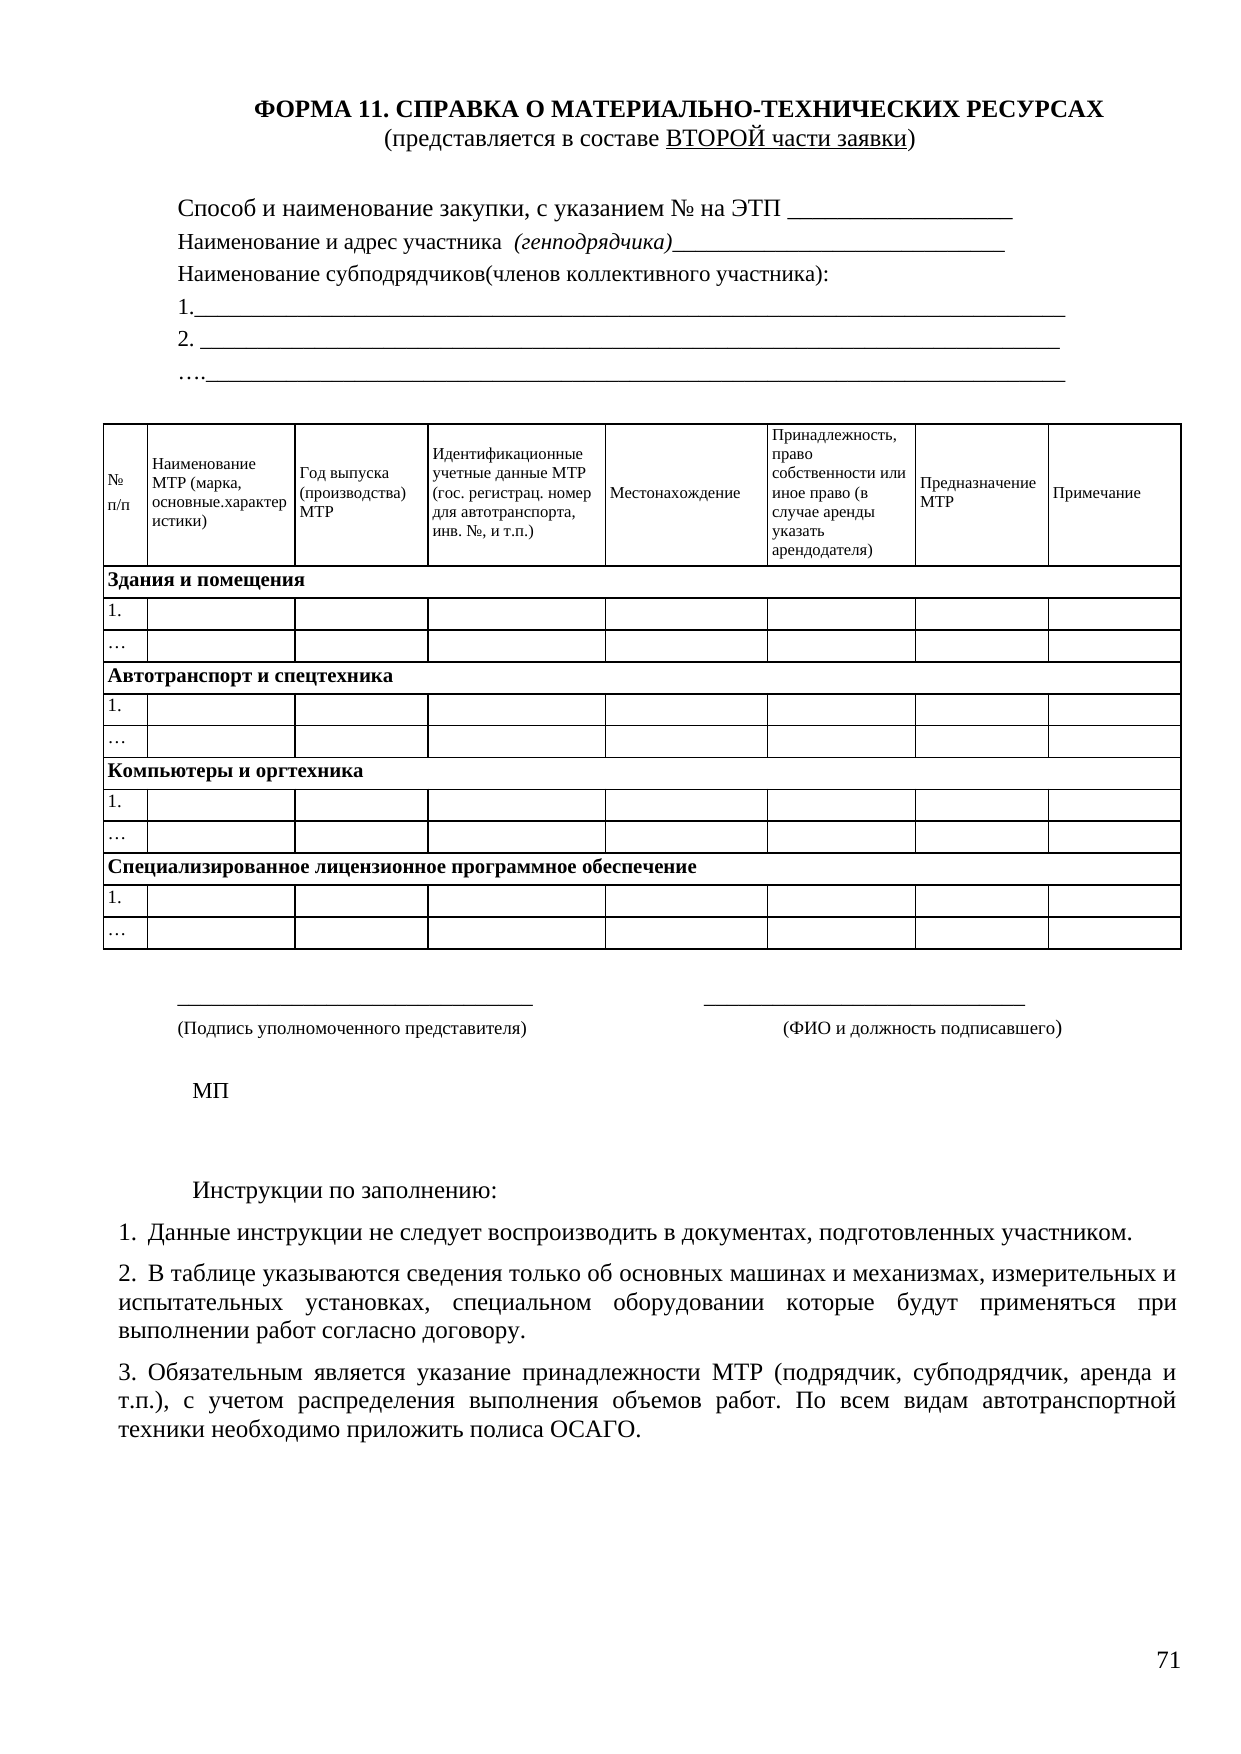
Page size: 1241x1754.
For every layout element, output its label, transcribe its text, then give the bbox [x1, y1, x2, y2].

table_cell [1049, 822, 1180, 852]
table_cell … [104, 726, 147, 757]
table_header Идентификационные учетные данные МТР (гос. регистрац. номер для автотранспорта, инв. №, и т.п.) [429, 425, 605, 565]
table_cell 1. [104, 695, 147, 725]
table_header Предназначение МТР [916, 425, 1048, 565]
table_cell [429, 918, 605, 948]
table_cell [148, 631, 294, 661]
table_cell [916, 918, 1048, 948]
table_cell [1049, 790, 1180, 820]
table_cell [429, 886, 605, 916]
table_cell [768, 695, 915, 725]
table_cell [606, 726, 767, 757]
table_cell [148, 726, 294, 757]
subtitle ФОРМА 11. Справка о материально-технических ресурсах [177, 94, 1181, 123]
table_cell [916, 886, 1048, 916]
table_cell [606, 822, 767, 852]
table_cell [1049, 695, 1180, 725]
table_cell [148, 822, 294, 852]
table_cell [606, 790, 767, 820]
table_cell [768, 886, 915, 916]
table_cell [1049, 599, 1180, 629]
text 2. ___________________________________________________________________________ [118, 326, 1178, 352]
table_cell [148, 695, 294, 725]
table_cell [148, 918, 294, 948]
table_cell [296, 886, 427, 916]
table_header № п/п [104, 425, 147, 565]
text 1.____________________________________________________________________________ [118, 293, 1178, 319]
table_cell [916, 726, 1048, 757]
table_cell [429, 631, 605, 661]
table_cell Здания и помещения [104, 567, 1180, 597]
text МП [118, 1077, 1178, 1104]
table_cell [916, 695, 1048, 725]
table_cell Компьютеры и оргтехника [104, 758, 1180, 788]
table_cell [768, 726, 915, 757]
table_cell [296, 599, 427, 629]
table_header Примечание [1049, 425, 1180, 565]
text Инструкции по заполнению: [118, 1175, 1178, 1204]
table_cell [1049, 886, 1180, 916]
table_cell [296, 790, 427, 820]
table_cell [606, 695, 767, 725]
table_cell Специализированное лицензионное программное обеспечение [104, 854, 1180, 884]
text (представляется в составе ВТОРОЙ части заявки) [118, 123, 1181, 151]
table_cell … [104, 822, 147, 852]
table_cell [1049, 631, 1180, 661]
table_cell [916, 599, 1048, 629]
table_cell [429, 726, 605, 757]
text (Подпись уполномоченного представителя) (ФИО и должность подписавшего) [118, 1014, 1178, 1039]
table_header Местонахождение [606, 425, 767, 565]
table_cell [296, 822, 427, 852]
list Данные инструкции не следует воспроизводить в документах, подготовленных участником. [118, 1217, 1178, 1245]
table_cell Автотранспорт и спецтехника [104, 663, 1180, 693]
table_cell [606, 631, 767, 661]
table_cell [148, 886, 294, 916]
table_header Принадлежность, право собственности или иное право (в случае аренды указать арендодателя) [768, 425, 915, 565]
list Обязательным является указание принадлежности МТР (подрядчик, субподрядчик, аренда и т.п.), с учетом распределения выполнения объемов работ. По всем видам автотранспортной техники необходимо приложить полиса ОСАГО. [118, 1357, 1178, 1443]
list В таблице указываются сведения только об основных машинах и механизмах, измерительных и испытательных установках, специальном оборудовании которые будут применяться при выполнении работ согласно договору. [118, 1258, 1178, 1344]
text Наименование и адрес участника (генподрядчика)_____________________________ [118, 228, 1178, 254]
table_cell [296, 631, 427, 661]
table_cell [296, 695, 427, 725]
text _______________________________ ____________________________ [118, 982, 1178, 1008]
table_cell [606, 599, 767, 629]
table_cell [916, 822, 1048, 852]
table_cell [768, 822, 915, 852]
table_cell [768, 918, 915, 948]
table_cell [606, 918, 767, 948]
table_cell [1049, 726, 1180, 757]
table_cell 1. [104, 599, 147, 629]
table_cell [296, 726, 427, 757]
text ….___________________________________________________________________________ [118, 358, 1178, 384]
table_cell [296, 918, 427, 948]
text Наименование субподрядчиков(членов коллективного участника): [118, 260, 1178, 287]
table_cell [768, 790, 915, 820]
table_cell [916, 790, 1048, 820]
table_cell [768, 599, 915, 629]
table_cell [429, 599, 605, 629]
table_cell [768, 631, 915, 661]
table_cell [916, 631, 1048, 661]
table_cell 1. [104, 790, 147, 820]
table_cell … [104, 918, 147, 948]
text Способ и наименование закупки, с указанием № на ЭТП __________________ [118, 193, 1178, 221]
table_header Наименование МТР (марка, основные.характеристики) [148, 425, 294, 565]
table_cell [148, 599, 294, 629]
table_cell 1. [104, 886, 147, 916]
table_cell … [104, 631, 147, 661]
table_cell [429, 695, 605, 725]
table_cell [148, 790, 294, 820]
table_cell [1049, 918, 1180, 948]
table_cell [429, 790, 605, 820]
table_cell [606, 886, 767, 916]
table_cell [429, 822, 605, 852]
table_header Год выпуска (производства) МТР [296, 425, 427, 565]
